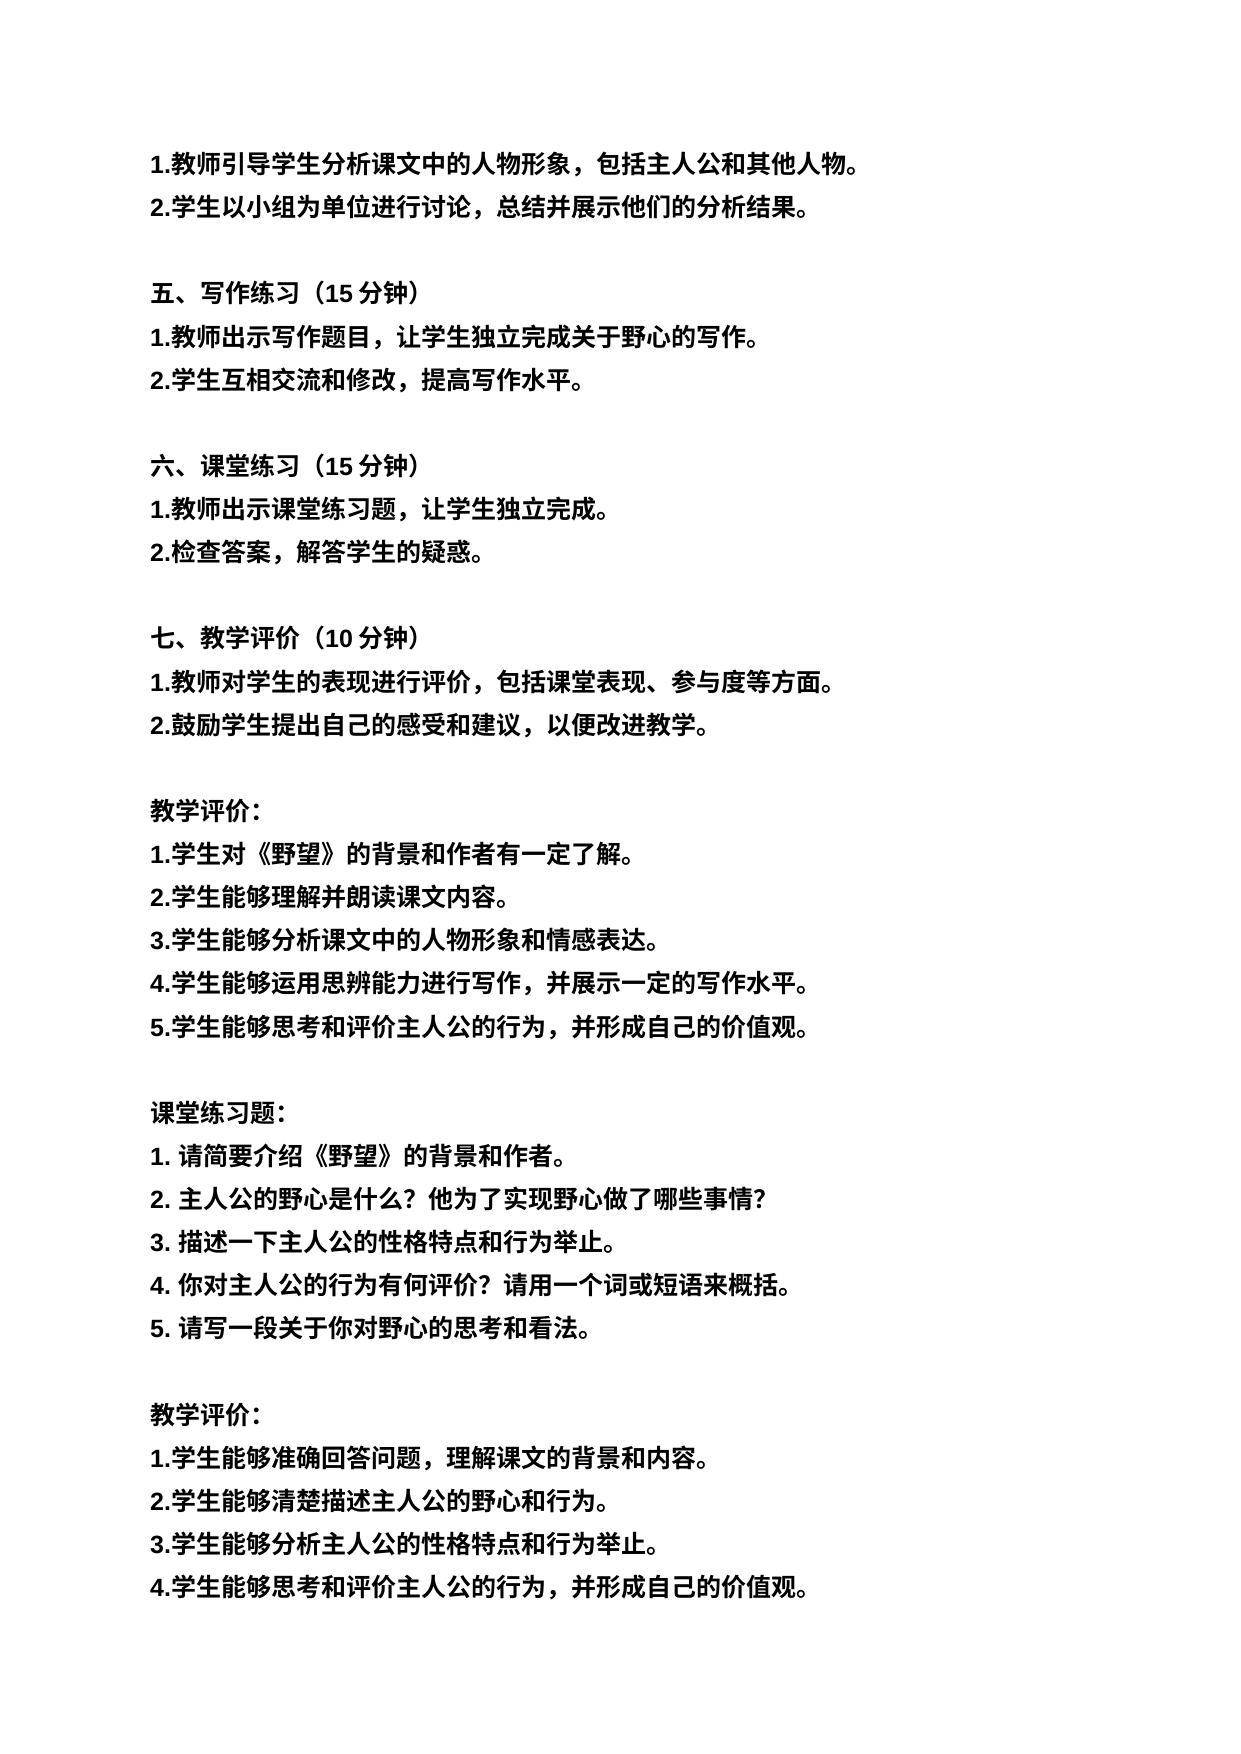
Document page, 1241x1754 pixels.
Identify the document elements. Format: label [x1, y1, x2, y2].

text [150, 150, 1090, 1602]
